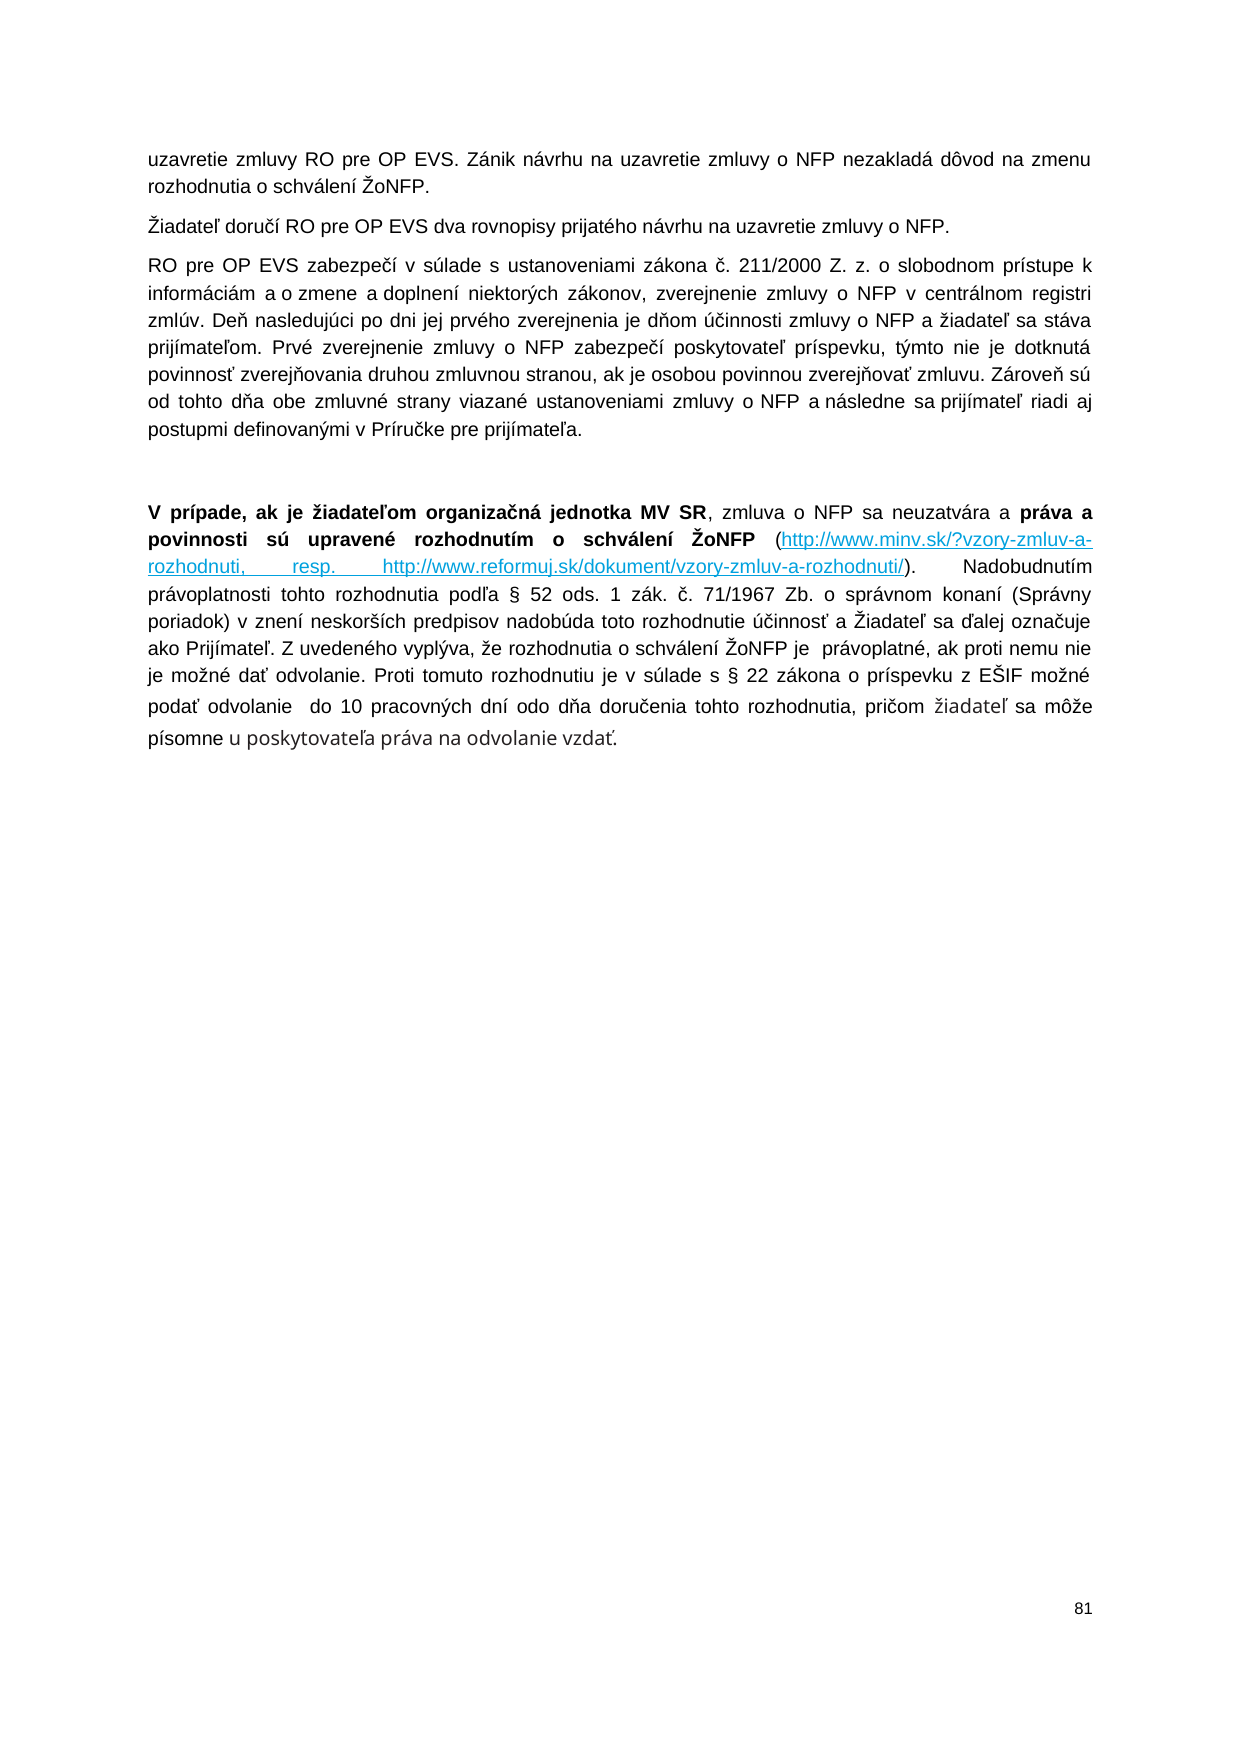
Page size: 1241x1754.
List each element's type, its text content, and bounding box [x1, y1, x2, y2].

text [148, 148, 1092, 198]
text RO pre OP EVS zabezpečí v súlade s ustanoveniami zákona č. 211/2000 Z. z. o slobodnom prístupe k informáciám a o zmene a doplnení niektorých zákonov, zverejnenie zmluvy o NFP v centrálnom registri zmlúv. Deň nasledujúci po dni jej prvého zverejnenia je dňom účinnosti zmluvy o NFP a žiadateľ sa stáva prijímateľom. Prvé zverejnenie zmluvy o NFP zabezpečí poskytovateľ príspevku, týmto nie je dotknutá povinnosť zverejňovania druhou zmluvnou stranou, ak je osobou povinnou zverejňovať zmluvu. Zároveň sú od tohto dňa obe zmluvné strany viazané ustanoveniami zmluvy o NFP a následne sa prijímateľ riadi aj postupmi definovanými v Príručke pre prijímateľa. [148, 254, 1092, 440]
text V prípade, ak je žiadateľom organizačná jednotka MV SR, zmluva o NFP sa neuzatvára a práva a povinnosti sú upravené rozhodnutím o schválení ŽoNFP (http://www.minv.sk/?vzory-zmluv-a-rozhodnuti, resp. http://www.reformuj.sk/dokument/vzory-zmluv-a-rozhodnuti/). Nadobudnutím právoplatnosti tohto rozhodnutia podľa § 52 ods. 1 zák. č. 71/1967 Zb. o správnom konaní (Správny poriadok) v znení neskorších predpisov nadobúda toto rozhodnutie účinnosť a Žiadateľ sa ďalej označuje ako Prijímateľ. Z uvedeného vyplýva, že rozhodnutia o schválení ŽoNFP je právoplatné, ak proti nemu nie je možné dať odvolanie. Proti tomuto rozhodnutiu je v súlade s § 22 zákona o príspevku z EŠIF možné podať odvolanie do 10 pracovných dní odo dňa doručenia tohto rozhodnutia, pričom žiadateľ sa môže písomne u poskytovateľa práva na odvolanie vzdať. [148, 501, 1092, 751]
text Žiadateľ doručí RO pre OP EVS dva rovnopisy prijatého návrhu na uzavretie zmluvy o NFP. [148, 214, 1092, 237]
